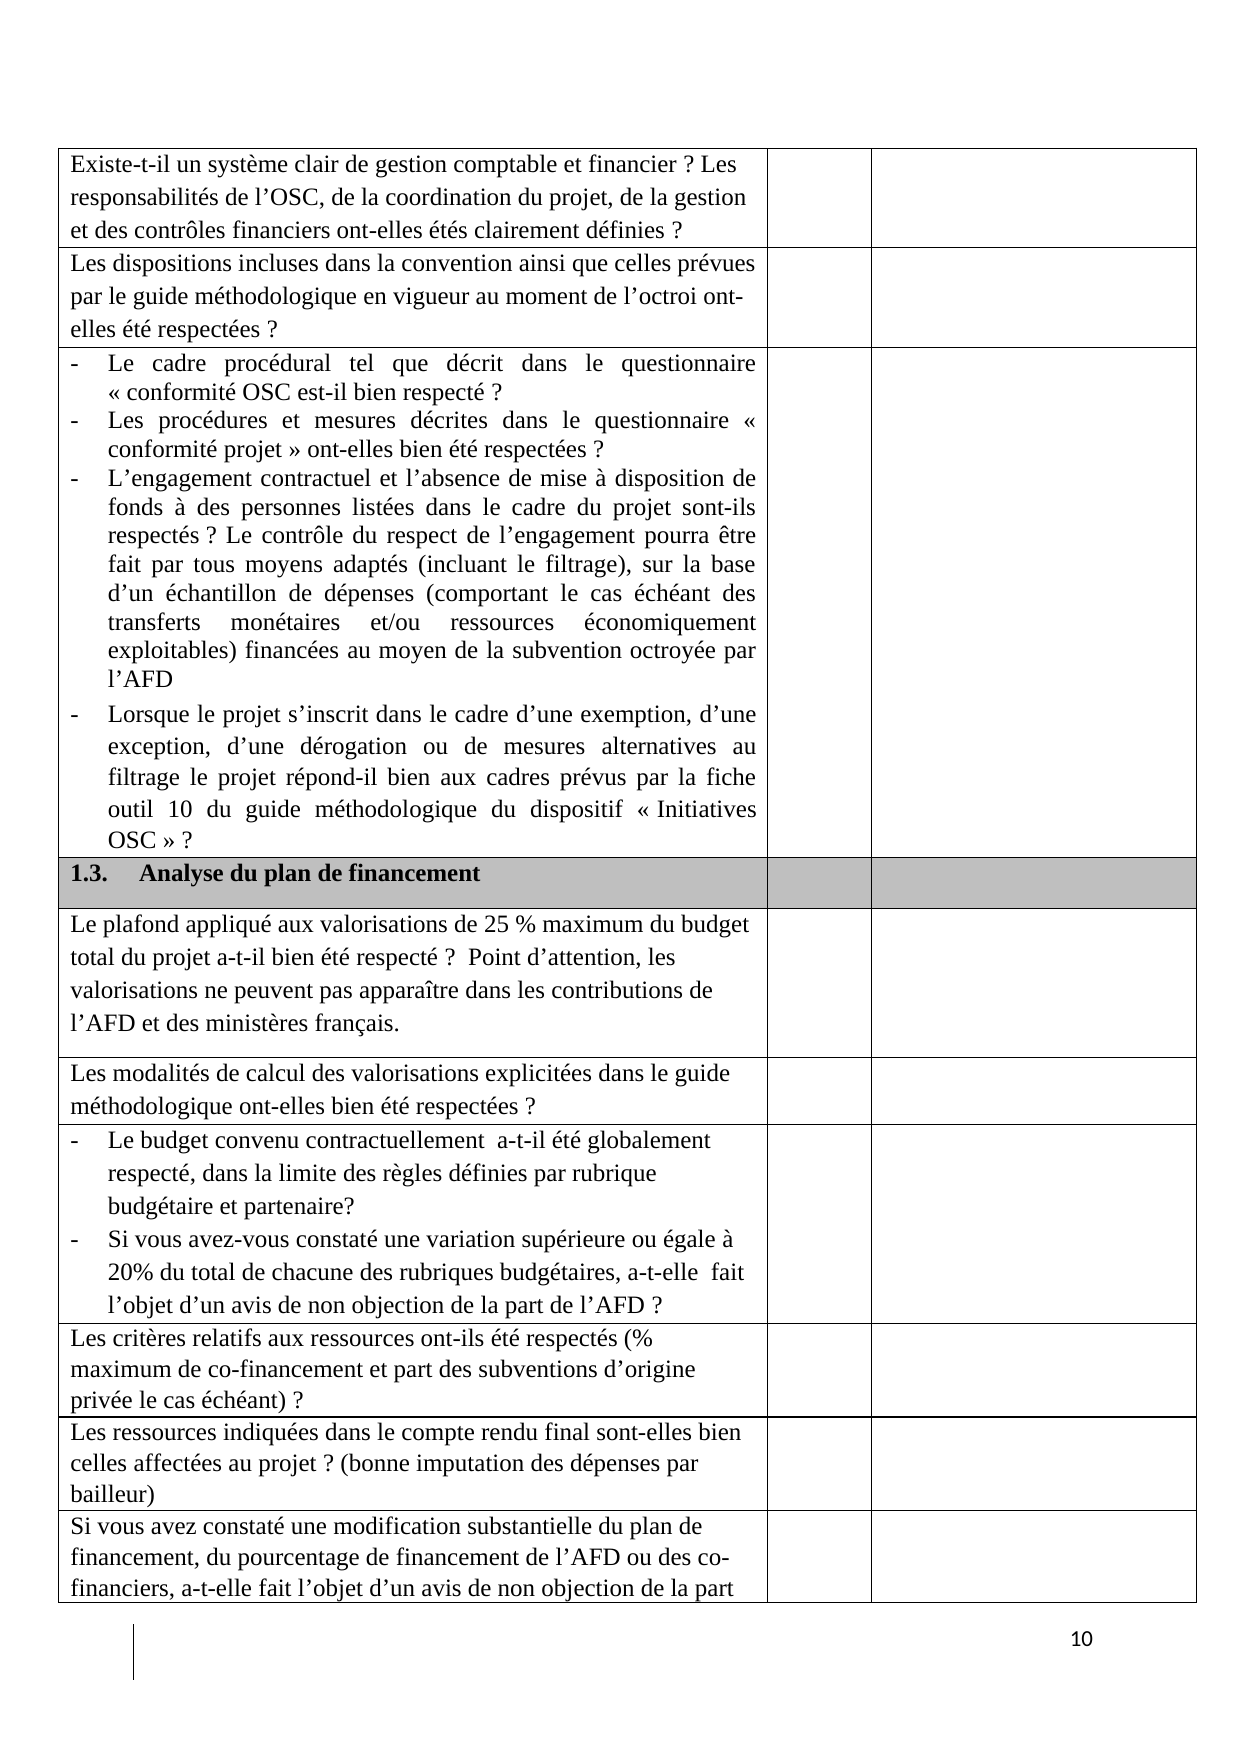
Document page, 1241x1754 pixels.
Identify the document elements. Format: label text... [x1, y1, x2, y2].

table_cell [768, 909, 871, 1057]
table_cell [872, 1125, 1196, 1322]
table_cell [768, 1324, 871, 1416]
table_cell [872, 149, 1196, 247]
table_cell [872, 909, 1196, 1057]
table_cell [872, 858, 1196, 908]
table_cell Les dispositions incluses dans la convention ainsi que celles prévues par le guide méthodologique en vigueur au moment de l’octroi ont-elles été respectées ? [59, 248, 767, 347]
table_cell [768, 858, 871, 908]
table_cell Les ressources indiquées dans le compte rendu final sont-elles bien celles affectées au projet ? (bonne imputation des dépenses par bailleur) [59, 1418, 767, 1510]
table_cell [872, 348, 1196, 857]
table_cell 1.3. Analyse du plan de financement [59, 858, 767, 908]
table_cell [768, 1058, 871, 1124]
table_cell Le budget convenu contractuellement a-t-il été globalement respecté, dans la limite des règles définies par rubrique budgétaire et partenaire? Si vous avez-vous constaté une variation supérieure ou égale à 20% du total de chacune des rubriques budgétaires, a-t-elle fait l’objet d’un avis de non objection de la part de l’AFD ? [59, 1125, 767, 1322]
table_cell [872, 1324, 1196, 1416]
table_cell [59, 1511, 767, 1602]
table_cell Les modalités de calcul des valorisations explicitées dans le guide méthodologique ont-elles bien été respectées ? [59, 1058, 767, 1124]
table_cell [768, 1418, 871, 1510]
table_cell [872, 1511, 1196, 1602]
table_cell Les critères relatifs aux ressources ont-ils été respectés (% maximum de co-financement et part des subventions d’origine privée le cas échéant) ? [59, 1324, 767, 1416]
table_cell [768, 1125, 871, 1322]
table_cell [768, 1511, 871, 1602]
table_cell [872, 1058, 1196, 1124]
table_cell [872, 1418, 1196, 1510]
table_cell [872, 248, 1196, 347]
table_cell Existe-t-il un système clair de gestion comptable et financier ? Les responsabilités de l’OSC, de la coordination du projet, de la gestion et des contrôles financiers ont-elles étés clairement définies ? [59, 149, 767, 247]
table_cell Le plafond appliqué aux valorisations de 25 % maximum du budget total du projet a-t-il bien été respecté ? Point d’attention, les valorisations ne peuvent pas apparaître dans les contributions de l’AFD et des ministères français. [59, 909, 767, 1057]
table_cell Le cadre procédural tel que décrit dans le questionnaire « conformité OSC est-il bien respecté ? Les procédures et mesures décrites dans le questionnaire « conformité projet » ont-elles bien été respectées ? L’engagement contractuel et l’absence de mise à disposition de fonds à des personnes listées dans le cadre du projet sont-ils respectés ? Le contrôle du respect de l’engagement pourra être fait par tous moyens adaptés (incluant le filtrage), sur la base d’un échantillon de dépenses (comportant le cas échéant des transferts monétaires et/ou ressources économiquement exploitables) financées au moyen de la subvention octroyée par l’AFD Lorsque le projet s’inscrit dans le cadre d’une exemption, d’une exception, d’une dérogation ou de mesures alternatives au filtrage le projet répond-il bien aux cadres prévus par la fiche outil 10 du guide méthodologique du dispositif « Initiatives OSC » ? [59, 348, 767, 857]
table_cell [768, 149, 871, 247]
table_cell [768, 248, 871, 347]
table_cell [768, 348, 871, 857]
